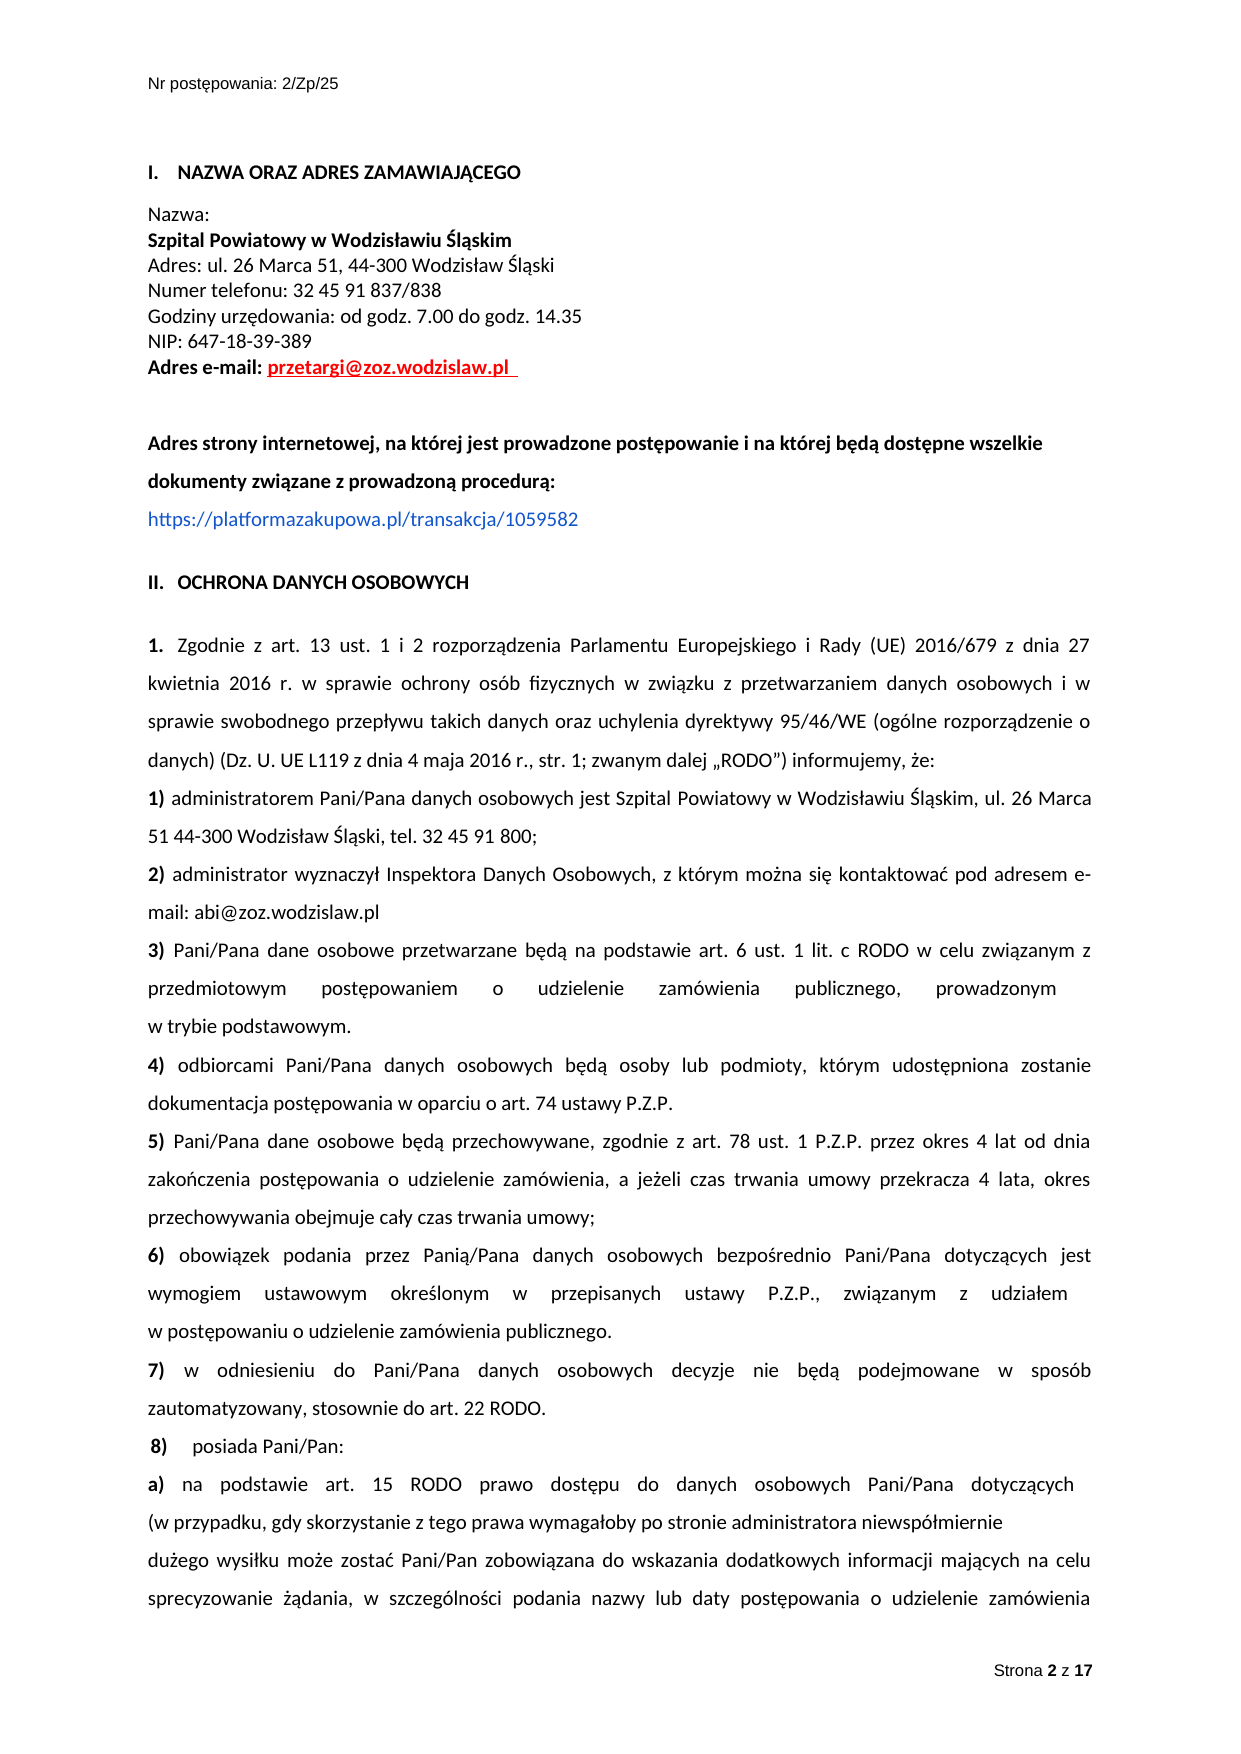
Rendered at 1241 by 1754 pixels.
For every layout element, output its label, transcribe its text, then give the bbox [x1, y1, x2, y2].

text Adres e-mail: przetargi@zoz.wodzislaw.pl [148, 354, 1092, 379]
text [148, 1547, 1092, 1611]
text Adres strony internetowej, na której jest prowadzone postępowanie i na której będą dostępne wszelkie dokumenty związane z prowadzoną procedurą: [148, 430, 1092, 494]
list odbiorcami Pani/Pana danych osobowych będą osoby lub podmioty, którym udostępniona zostanie dokumentacja postępowania w oparciu o art. 74 ustawy P.Z.P. [148, 1052, 1092, 1115]
text Szpital Powiatowy w Wodzisławiu Śląskim [148, 227, 1092, 252]
list w odniesieniu do Pani/Pana danych osobowych decyzje nie będą podejmowane w sposób zautomatyzowany, stosownie do art. 22 RODO. [148, 1357, 1092, 1420]
text Adres: ul. 26 Marca 51, 44-300 Wodzisław Śląski [148, 252, 1092, 278]
text a) na podstawie art. 15 RODO prawo dostępu do danych osobowych Pani/Pana dotyczących (w przypadku, gdy skorzystanie z tego prawa wymagałoby po stronie administratora niewspółmiernie [148, 1471, 1092, 1535]
list administratorem Pani/Pana danych osobowych jest Szpital Powiatowy w Wodzisławiu Śląskim, ul. 26 Marca 51 44-300 Wodzisław Śląski, tel. 32 45 91 800; [148, 785, 1092, 848]
text https://platformazakupowa.pl/transakcja/1059582 [148, 506, 1092, 532]
list administrator wyznaczył Inspektora Danych Osobowych, z którym można się kontaktować pod adresem e-mail: abi@zoz.wodzislaw.pl [148, 861, 1092, 925]
list OCHRONA DANYCH OSOBOWYCH [148, 569, 1092, 595]
list obowiązek podania przez Panią/Pana danych osobowych bezpośrednio Pani/Pana dotyczących jest wymogiem ustawowym określonym w przepisanych ustawy P.Z.P., związanym z udziałem w postępowaniu o udzielenie zamówienia publicznego. [148, 1242, 1092, 1344]
text Godziny urzędowania: od godz. 7.00 do godz. 14.35 [148, 303, 1092, 328]
list Zgodnie z art. 13 ust. 1 i 2 rozporządzenia Parlamentu Europejskiego i Rady (UE) 2016/679 z dnia 27 kwietnia 2016 r. w sprawie ochrony osób fizycznych w związku z przetwarzaniem danych osobowych i w sprawie swobodnego przepływu takich danych oraz uchylenia dyrektywy 95/46/WE (ogólne rozporządzenie o danych) (Dz. U. UE L119 z dnia 4 maja 2016 r., str. 1; zwanym dalej „RODO”) informujemy, że: [148, 632, 1092, 772]
list posiada Pani/Pan: [150, 1433, 1092, 1458]
text NIP: 647-18-39-389 [148, 328, 1092, 354]
text Nazwa: [148, 201, 1092, 227]
text Numer telefonu: 32 45 91 837/838 [148, 278, 1092, 303]
list NAZWA ORAZ ADRES ZAMAWIAJĄCEGO [148, 159, 1092, 184]
list Pani/Pana dane osobowe będą przechowywane, zgodnie z art. 78 ust. 1 P.Z.P. przez okres 4 lat od dnia zakończenia postępowania o udzielenie zamówienia, a jeżeli czas trwania umowy przekracza 4 lata, okres przechowywania obejmuje cały czas trwania umowy; [148, 1128, 1092, 1230]
list Pani/Pana dane osobowe przetwarzane będą na podstawie art. 6 ust. 1 lit. c RODO w celu związanym z przedmiotowym postępowaniem o udzielenie zamówienia publicznego, prowadzonym w trybie podstawowym. [148, 937, 1092, 1039]
